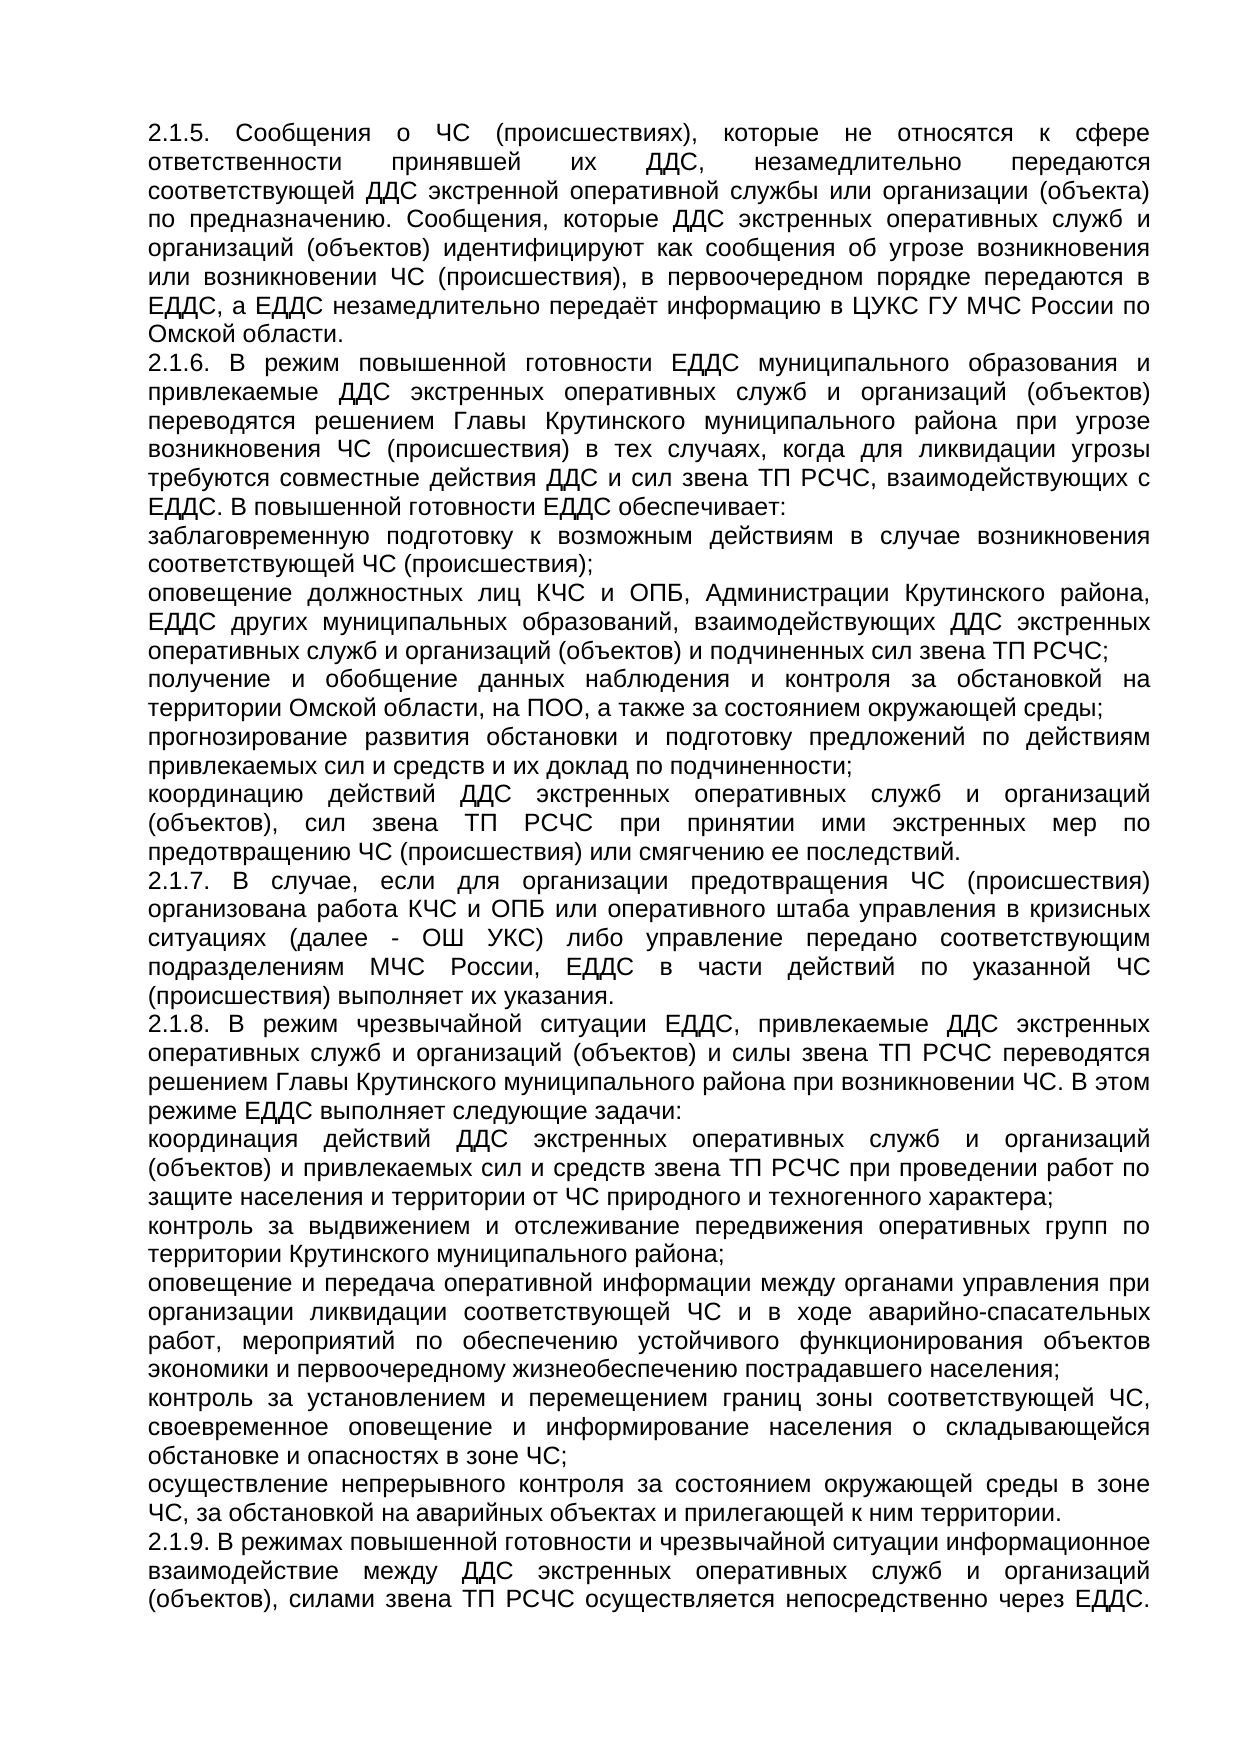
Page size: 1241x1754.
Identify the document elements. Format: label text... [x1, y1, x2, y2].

text координация действий ДДС экстренных оперативных служб и организаций (объектов) и привлекаемых сил и средств звена ТП РСЧС при проведении работ по защите населения и территории от ЧС природного и техногенного характера; [148, 1124, 1152, 1211]
text прогнозирование развития обстановки и подготовку предложений по действиям привлекаемых сил и средств и их доклад по подчиненности; [148, 722, 1152, 779]
text координацию действий ДДС экстренных оперативных служб и организаций (объектов), сил звена ТП РСЧС при принятии ими экстренных мер по предотвращению ЧС (происшествия) или смягчению ее последствий. [148, 779, 1152, 866]
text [148, 1527, 1152, 1613]
text заблаговременную подготовку к возможным действиям в случае возникновения соответствующей ЧС (происшествия); [148, 521, 1152, 578]
text 2.1.7. В случае, если для организации предотвращения ЧС (происшествия) организована работа КЧС и ОПБ или оперативного штаба управления в кризисных ситуациях (далее - ОШ УКС) либо управление передано соответствующим подразделениям МЧС России, ЕДДС в части действий по указанной ЧС (происшествия) выполняет их указания. [148, 866, 1152, 1009]
text 2.1.8. В режим чрезвычайной ситуации ЕДДС, привлекаемые ДДС экстренных оперативных служб и организаций (объектов) и силы звена ТП РСЧС переводятся решением Главы Крутинского муниципального района при возникновении ЧС. В этом режиме ЕДДС выполняет следующие задачи: [148, 1009, 1152, 1124]
text контроль за установлением и перемещением границ зоны соответствующей ЧС, своевременное оповещение и информирование населения о складывающейся обстановке и опасностях в зоне ЧС; [148, 1383, 1152, 1469]
text 2.1.6. В режим повышенной готовности ЕДДС муниципального образования и привлекаемые ДДС экстренных оперативных служб и организаций (объектов) переводятся решением Главы Крутинского муниципального района при угрозе возникновения ЧС (происшествия) в тех случаях, когда для ликвидации угрозы требуются совместные действия ДДС и сил звена ТП РСЧС, взаимодействующих с ЕДДС. В повышенной готовности ЕДДС обеспечивает: [148, 348, 1152, 521]
text 2.1.5. Сообщения о ЧС (происшествиях), которые не относятся к сфере ответственности принявшей их ДДС, незамедлительно передаются соответствующей ДДС экстренной оперативной службы или организации (объекта) по предназначению. Сообщения, которые ДДС экстренных оперативных служб и организаций (объектов) идентифицируют как сообщения об угрозе возникновения или возникновении ЧС (происшествия), в первоочередном порядке передаются в ЕДДС, а ЕДДС незамедлительно передаёт информацию в ЦУКС ГУ МЧС России по Омской области. [148, 118, 1152, 348]
text осуществление непрерывного контроля за состоянием окружающей среды в зоне ЧС, за обстановкой на аварийных объектах и прилегающей к ним территории. [148, 1469, 1152, 1527]
text оповещение должностных лиц КЧС и ОПБ, Администрации Крутинского района, ЕДДС других муниципальных образований, взаимодействующих ДДС экстренных оперативных служб и организаций (объектов) и подчиненных сил звена ТП РСЧС; [148, 578, 1152, 664]
text получение и обобщение данных наблюдения и контроля за обстановкой на территории Омской области, на ПОО, а также за состоянием окружающей среды; [148, 664, 1152, 722]
text оповещение и передача оперативной информации между органами управления при организации ликвидации соответствующей ЧС и в ходе аварийно-спасательных работ, мероприятий по обеспечению устойчивого функционирования объектов экономики и первоочередному жизнеобеспечению пострадавшего населения; [148, 1268, 1152, 1383]
text контроль за выдвижением и отслеживание передвижения оперативных групп по территории Крутинского муниципального района; [148, 1211, 1152, 1268]
